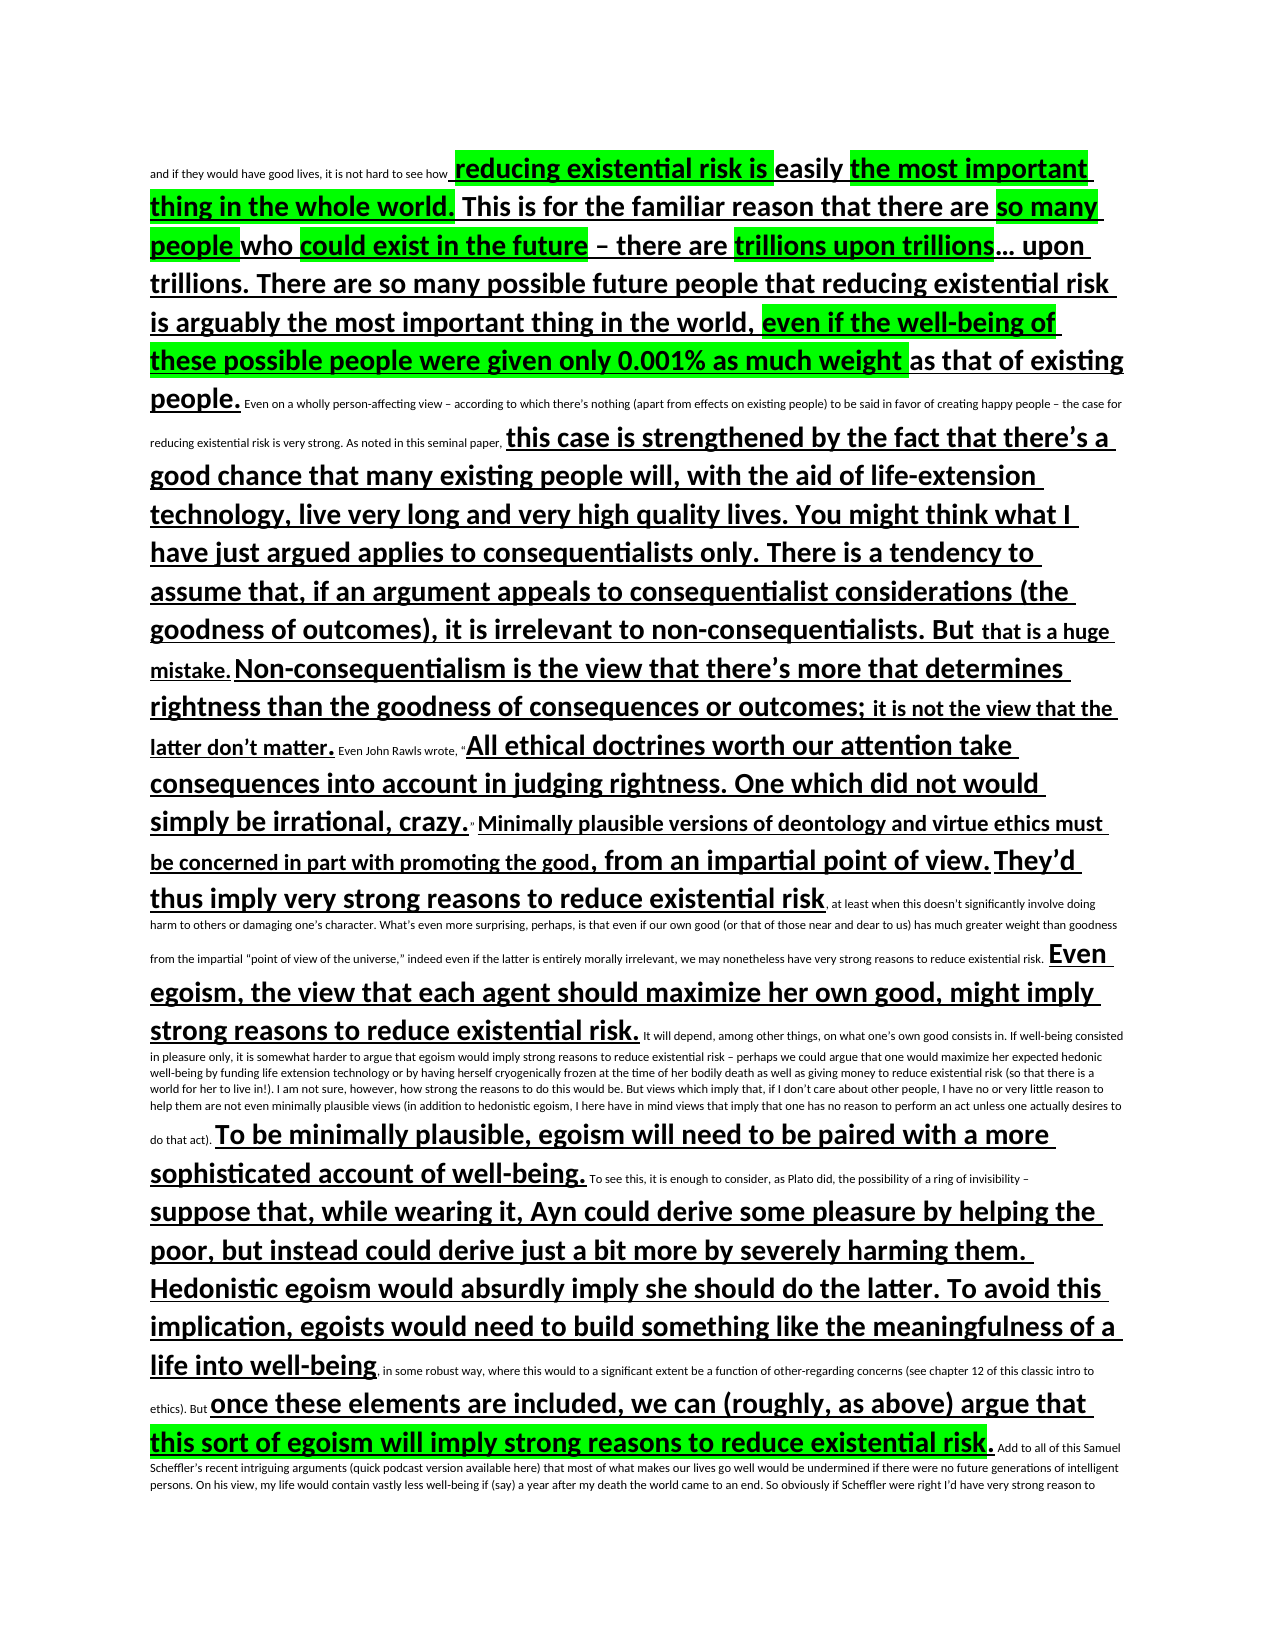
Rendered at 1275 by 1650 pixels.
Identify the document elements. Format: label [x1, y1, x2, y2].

text [150, 150, 1125, 1492]
